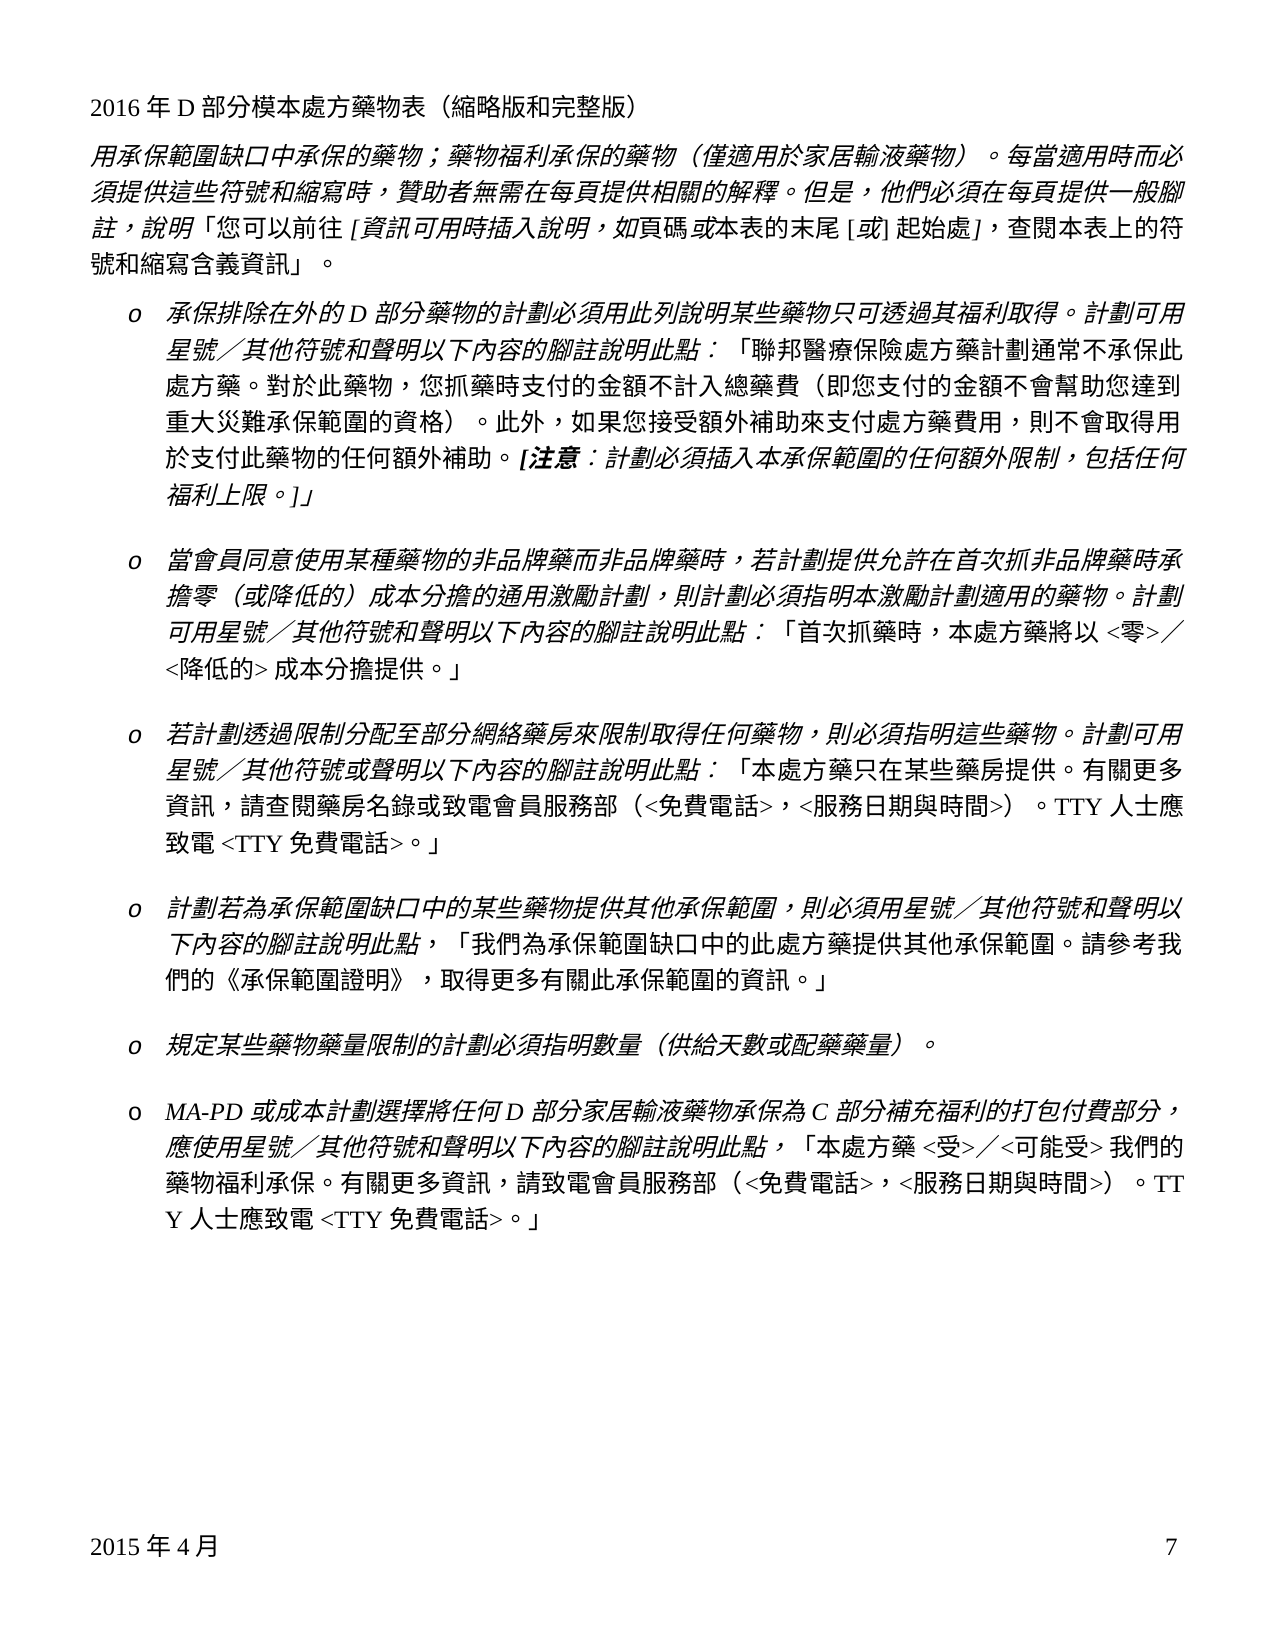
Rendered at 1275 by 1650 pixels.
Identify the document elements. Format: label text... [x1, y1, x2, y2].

list 計劃若為承保範圍缺口中的某些藥物提供其他承保範圍，則必須用星號／其他符號和聲明以下內容的腳註說明此點，「我們為承保範圍缺口中的此處方藥提供其他承保範圍。請參考我們的《承保範圍證明》，取得更多有關此承保範圍的資訊。」 [127, 888, 1185, 997]
list 若計劃透過限制分配至部分網絡藥房來限制取得任何藥物，則必須指明這些藥物。計劃可用星號／其他符號或聲明以下內容的腳註說明此點︰「本處方藥只在某些藥房提供。有關更多資訊，請查閱藥房名錄或致電會員服務部（<免費電話>，<服務日期與時間>）。TTY 人士應致電 <TTY 免費電話>。」 [127, 714, 1185, 859]
list 當會員同意使用某種藥物的非品牌藥而非品牌藥時，若計劃提供允許在首次抓非品牌藥時承擔零（或降低的）成本分擔的通用激勵計劃，則計劃必須指明本激勵計劃適用的藥物。計劃可用星號／其他符號和聲明以下內容的腳註說明此點︰「首次抓藥時，本處方藥將以 <零>／<降低的> 成本分擔提供。」 [127, 540, 1185, 685]
list MA-PD 或成本計劃選擇將任何 D 部分家居輸液藥物承保為 C 部分補充福利的打包付費部分，應使用星號／其他符號和聲明以下內容的腳註說明此點，「本處方藥 <受>／<可能受> 我們的藥物福利承保。有關更多資訊，請致電會員服務部（<免費電話>，<服務日期與時間>）。TTY 人士應致電 <TTY 免費電話>。」 [127, 1091, 1185, 1236]
list 規定某些藥物藥量限制的計劃必須指明數量（供給天數或配藥藥量）。 [127, 1026, 1185, 1062]
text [90, 136, 1185, 281]
list 承保排除在外的 D 部分藥物的計劃必須用此列說明某些藥物只可透過其福利取得。計劃可用星號／其他符號和聲明以下內容的腳註說明此點︰「聯邦醫療保險處方藥計劃通常不承保此處方藥。對於此藥物，您抓藥時支付的金額不計入總藥費（即您支付的金額不會幫助您達到重大災難承保範圍的資格）。此外，如果您接受額外補助來支付處方藥費用，則不會取得用於支付此藥物的任何額外補助。[注意︰計劃必須插入本承保範圍的任何額外限制，包括任何福利上限。]」 [127, 294, 1185, 511]
